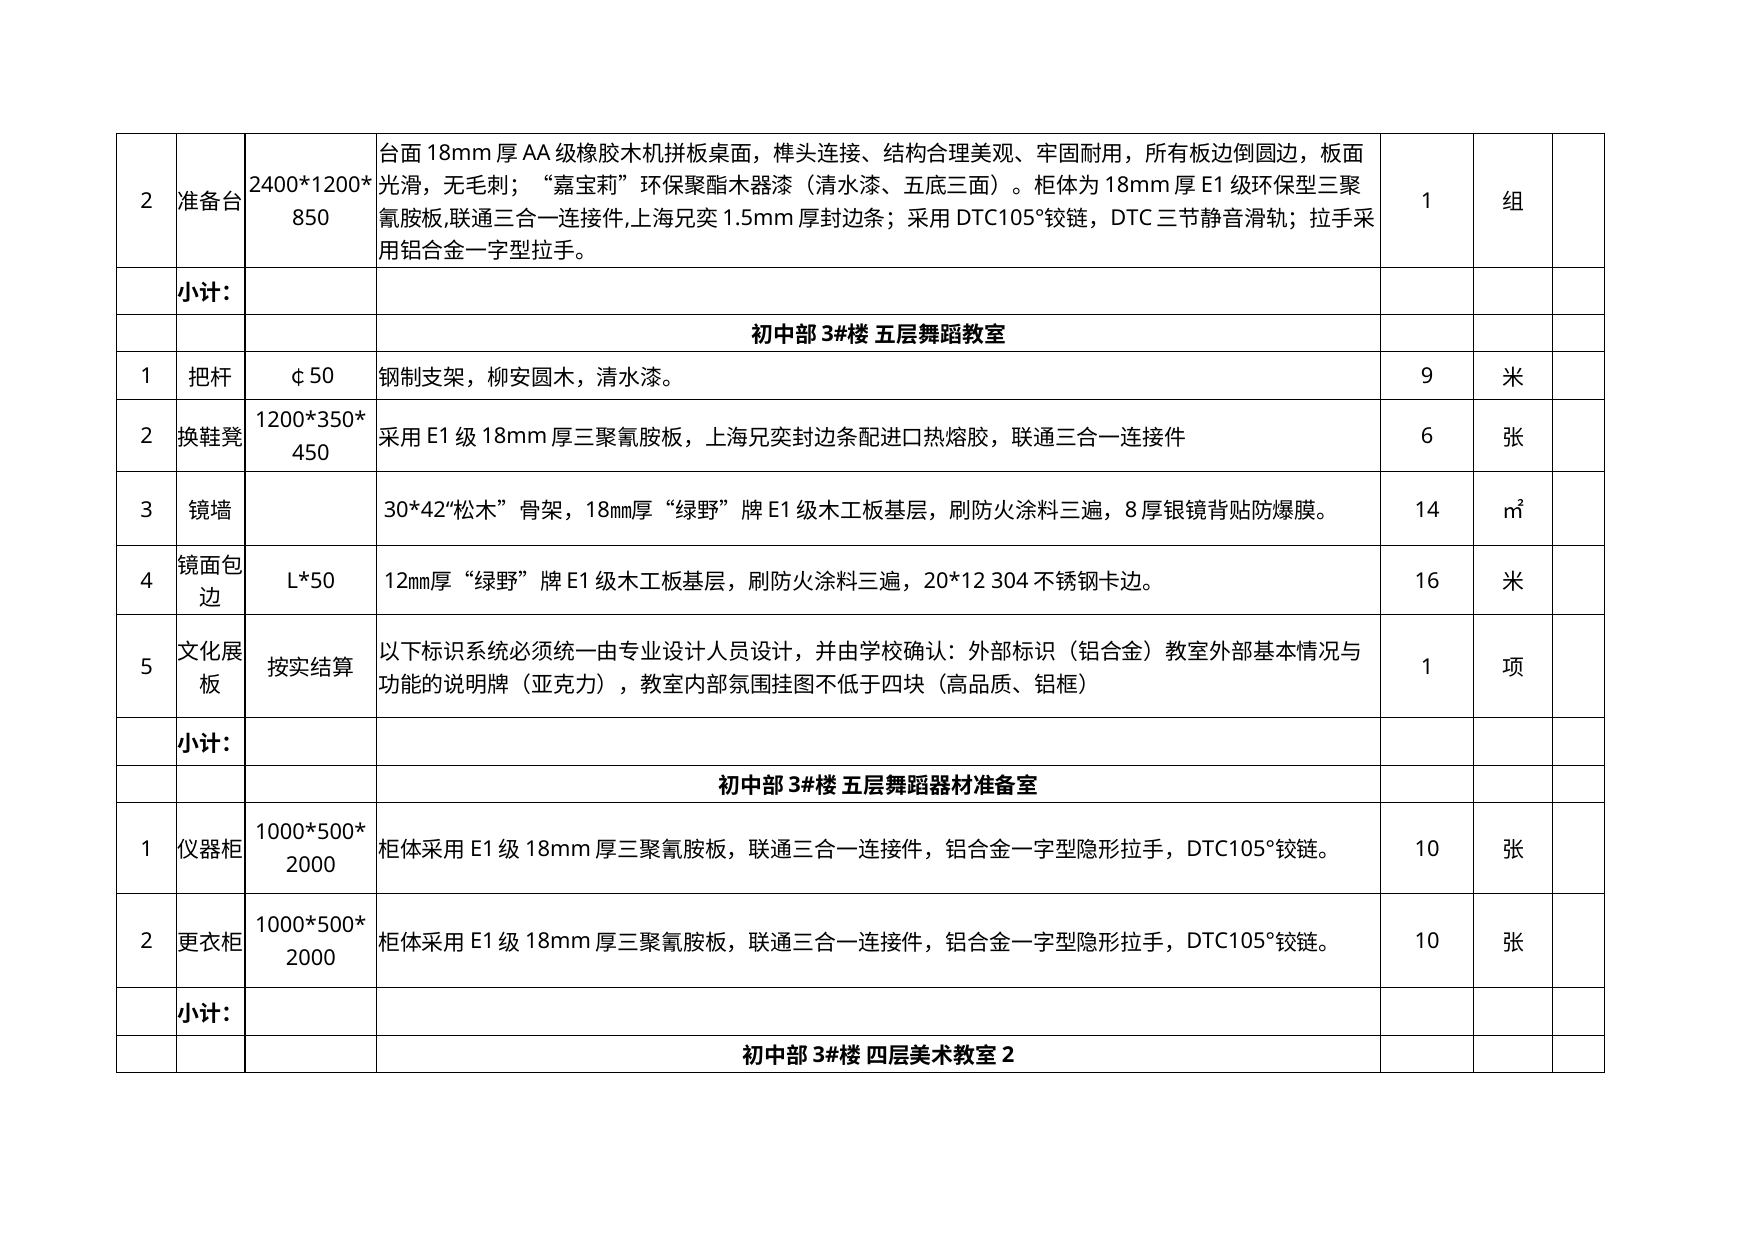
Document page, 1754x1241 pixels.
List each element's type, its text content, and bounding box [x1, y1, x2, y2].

table_cell [1553, 268, 1604, 314]
table_cell 初中部3#楼 五层舞蹈教室 [377, 315, 1380, 351]
table_cell 小计： [177, 718, 244, 765]
table_cell [377, 988, 1380, 1035]
table_cell [1553, 988, 1604, 1035]
table_cell [1381, 315, 1473, 351]
table_cell [1381, 268, 1473, 314]
table_cell 12㎜厚“绿野”牌E1级木工板基层，刷防火涂料三遍，20*12 304不锈钢卡边。 [377, 546, 1380, 614]
table_cell [246, 472, 376, 545]
table_cell 1000*500* 2000 [246, 894, 376, 987]
table_cell 仪器柜 [177, 803, 244, 892]
table_cell [1553, 766, 1604, 802]
table_cell 准备台 [177, 134, 244, 267]
table_cell [1553, 315, 1604, 351]
table_cell 初中部3#楼 四层美术教室2 [377, 1036, 1380, 1072]
table_cell 张 [1474, 400, 1552, 471]
table_cell 镜面包边 [177, 546, 244, 614]
table_cell [1553, 894, 1604, 987]
table_cell [1474, 1036, 1552, 1072]
table_cell [1553, 546, 1604, 614]
table_cell [177, 315, 244, 351]
table_cell [117, 988, 176, 1035]
table_cell [1553, 352, 1604, 399]
table_cell [246, 988, 376, 1035]
table_cell [246, 315, 376, 351]
table_cell [1553, 718, 1604, 765]
table_cell 柜体采用E1级18mm厚三聚氰胺板，联通三合一连接件，铝合金一字型隐形拉手，DTC105°铰链。 [377, 894, 1380, 987]
table_cell 30*42“松木”骨架，18㎜厚“绿野”牌E1级木工板基层，刷防火涂料三遍，8厚银镜背贴防爆膜。 [377, 472, 1380, 545]
table_cell 米 [1474, 546, 1552, 614]
table_cell 更衣柜 [177, 894, 244, 987]
table_cell [117, 718, 176, 765]
table_cell [1553, 803, 1604, 892]
table_cell 以下标识系统必须统一由专业设计人员设计，并由学校确认：外部标识（铝合金）教室外部基本情况与功能的说明牌（亚克力），教室内部氛围挂图不低于四块（高品质、铝框） [377, 615, 1380, 717]
table_cell 1 [117, 352, 176, 399]
table_cell [246, 766, 376, 802]
table_cell 2 [117, 894, 176, 987]
table_cell [1381, 718, 1473, 765]
table_cell 1000*500* 2000 [246, 803, 376, 892]
table_cell [377, 268, 1380, 314]
table_cell [117, 766, 176, 802]
table_cell [117, 315, 176, 351]
table_cell 6 [1381, 400, 1473, 471]
table_cell [117, 268, 176, 314]
table_cell 项 [1474, 615, 1552, 717]
table_cell [1474, 315, 1552, 351]
table_cell [1553, 134, 1604, 267]
table_cell 张 [1474, 894, 1552, 987]
table_cell 小计： [177, 268, 244, 314]
table_cell [1553, 472, 1604, 545]
table_cell [1474, 988, 1552, 1035]
table_cell [1381, 766, 1473, 802]
table_cell 3 [117, 472, 176, 545]
table_cell 米 [1474, 352, 1552, 399]
table_cell 16 [1381, 546, 1473, 614]
table_cell 组 [1474, 134, 1552, 267]
table_cell 镜墙 [177, 472, 244, 545]
table_cell 1200*350* 450 [246, 400, 376, 471]
table_cell 柜体采用E1级18mm厚三聚氰胺板，联通三合一连接件，铝合金一字型隐形拉手，DTC105°铰链。 [377, 803, 1380, 892]
table_cell [1381, 1036, 1473, 1072]
table_cell 采用E1级18mm厚三聚氰胺板，上海兄奕封边条配进口热熔胶，联通三合一连接件 [377, 400, 1380, 471]
table_cell 9 [1381, 352, 1473, 399]
table_cell 5 [117, 615, 176, 717]
table_cell 2400*1200*850 [246, 134, 376, 267]
table_cell 2 [117, 134, 176, 267]
table_cell 2 [117, 400, 176, 471]
table_cell 把杆 [177, 352, 244, 399]
table_cell ￠50 [246, 352, 376, 399]
table_cell [1474, 718, 1552, 765]
table_cell 按实结算 [246, 615, 376, 717]
table_cell [1553, 1036, 1604, 1072]
table_cell [246, 268, 376, 314]
table_cell 小计： [177, 988, 244, 1035]
table_cell [117, 1036, 176, 1072]
table_cell 换鞋凳 [177, 400, 244, 471]
table_cell 台面18mm厚AA级橡胶木机拼板桌面，榫头连接、结构合理美观、牢固耐用，所有板边倒圆边，板面光滑，无毛刺；“嘉宝莉”环保聚酯木器漆（清水漆、五底三面）。柜体为18mm厚E1级环保型三聚氰胺板,联通三合一连接件,上海兄奕1.5mm厚封边条；采用DTC105°铰链，DTC三节静音滑轨；拉手采用铝合金一字型拉手。 [377, 134, 1380, 267]
table_cell [377, 718, 1380, 765]
table_cell 张 [1474, 803, 1552, 892]
table_cell [246, 718, 376, 765]
table_cell [177, 766, 244, 802]
table_cell 文化展板 [177, 615, 244, 717]
table_cell [1553, 615, 1604, 717]
table_cell [1474, 766, 1552, 802]
table_cell 10 [1381, 894, 1473, 987]
table_cell L*50 [246, 546, 376, 614]
table_cell [177, 1036, 244, 1072]
table_cell 1 [117, 803, 176, 892]
table_cell 4 [117, 546, 176, 614]
table_cell 1 [1381, 615, 1473, 717]
table_cell 钢制支架，柳安圆木，清水漆。 [377, 352, 1380, 399]
table_cell [1553, 400, 1604, 471]
table_cell 14 [1381, 472, 1473, 545]
table_cell [1474, 268, 1552, 314]
table_cell 初中部3#楼 五层舞蹈器材准备室 [377, 766, 1380, 802]
table_cell 10 [1381, 803, 1473, 892]
table_cell [1381, 988, 1473, 1035]
table_cell [246, 1036, 376, 1072]
table_cell 1 [1381, 134, 1473, 267]
table_cell ㎡ [1474, 472, 1552, 545]
